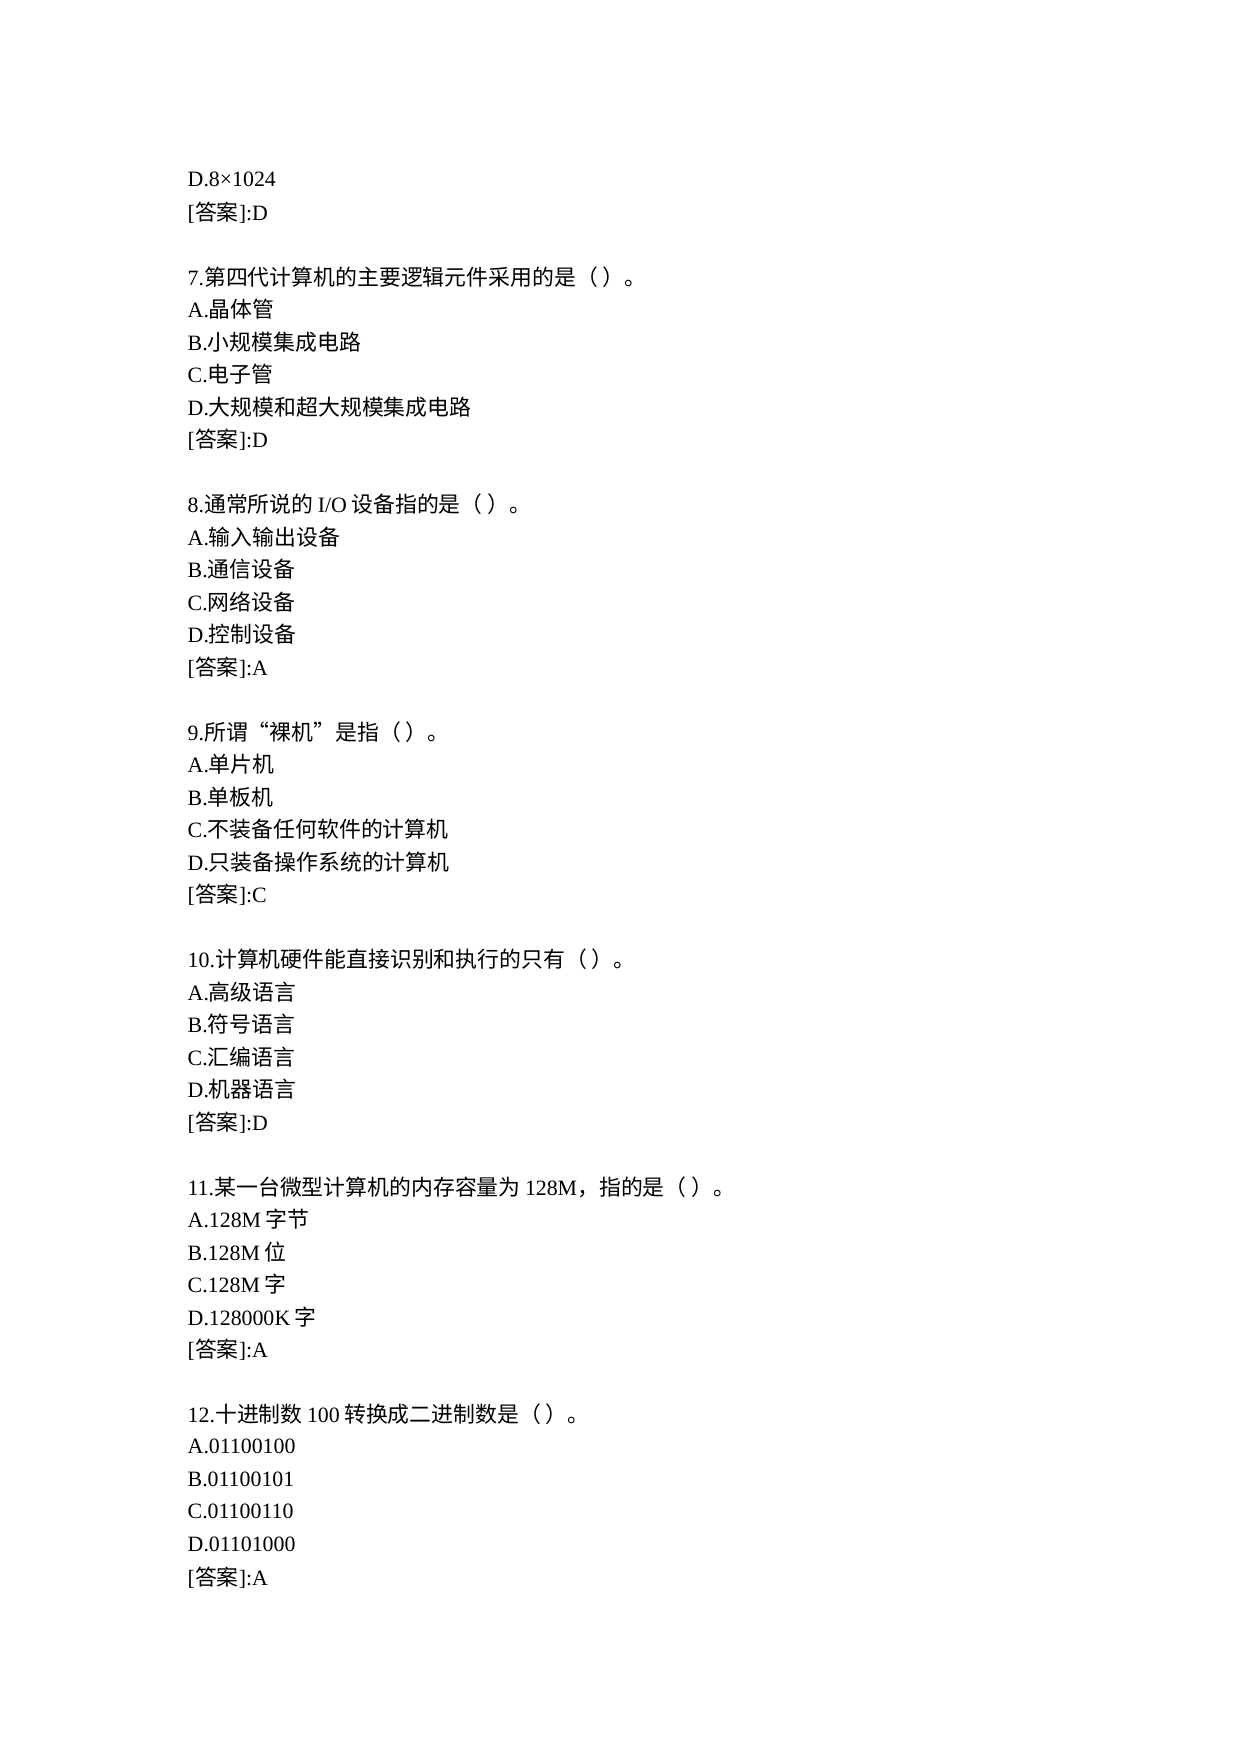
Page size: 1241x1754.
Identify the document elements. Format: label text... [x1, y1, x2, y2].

text D.控制设备 [187, 617, 1053, 649]
text C.电子管 [187, 357, 1053, 389]
text 10.计算机硬件能直接识别和执行的只有（ ）。 [187, 942, 1053, 974]
text D.大规模和超大规模集成电路 [187, 389, 1053, 422]
text A.晶体管 [187, 292, 1053, 324]
text [答案]:D [187, 422, 1053, 454]
text D.01101000 [187, 1527, 1053, 1559]
text 12.十进制数100转换成二进制数是（ ）。 [187, 1397, 1053, 1429]
text A.高级语言 [187, 974, 1053, 1007]
text [答案]:C [187, 877, 1053, 909]
text A.输入输出设备 [187, 519, 1053, 552]
text A.单片机 [187, 747, 1053, 779]
text 8.通常所说的I/O设备指的是（ ）。 [187, 487, 1053, 519]
text B.通信设备 [187, 552, 1053, 584]
text [答案]:A [187, 649, 1053, 682]
text A.01100100 [187, 1429, 1053, 1462]
text B.128M位 [187, 1234, 1053, 1267]
text C.01100110 [187, 1494, 1053, 1527]
text C.128M字 [187, 1267, 1053, 1299]
text [答案]:A [187, 1559, 1053, 1592]
text A.128M字节 [187, 1202, 1053, 1234]
text B.01100101 [187, 1462, 1053, 1494]
text C.不装备任何软件的计算机 [187, 812, 1053, 844]
text B.小规模集成电路 [187, 324, 1053, 357]
text B.符号语言 [187, 1007, 1053, 1039]
text C.网络设备 [187, 584, 1053, 617]
text D.8×1024 [187, 162, 1053, 194]
text D.机器语言 [187, 1072, 1053, 1104]
text D.128000K字 [187, 1299, 1053, 1332]
text [答案]:A [187, 1332, 1053, 1364]
text [答案]:D [187, 1104, 1053, 1137]
text 11.某一台微型计算机的内存容量为128M，指的是（ ）。 [187, 1169, 1053, 1202]
text 7.第四代计算机的主要逻辑元件采用的是（ ）。 [187, 259, 1053, 292]
text D.只装备操作系统的计算机 [187, 844, 1053, 877]
text 9.所谓“裸机”是指（ ）。 [187, 714, 1053, 747]
text B.单板机 [187, 779, 1053, 812]
text [答案]:D [187, 194, 1053, 227]
text C.汇编语言 [187, 1039, 1053, 1072]
